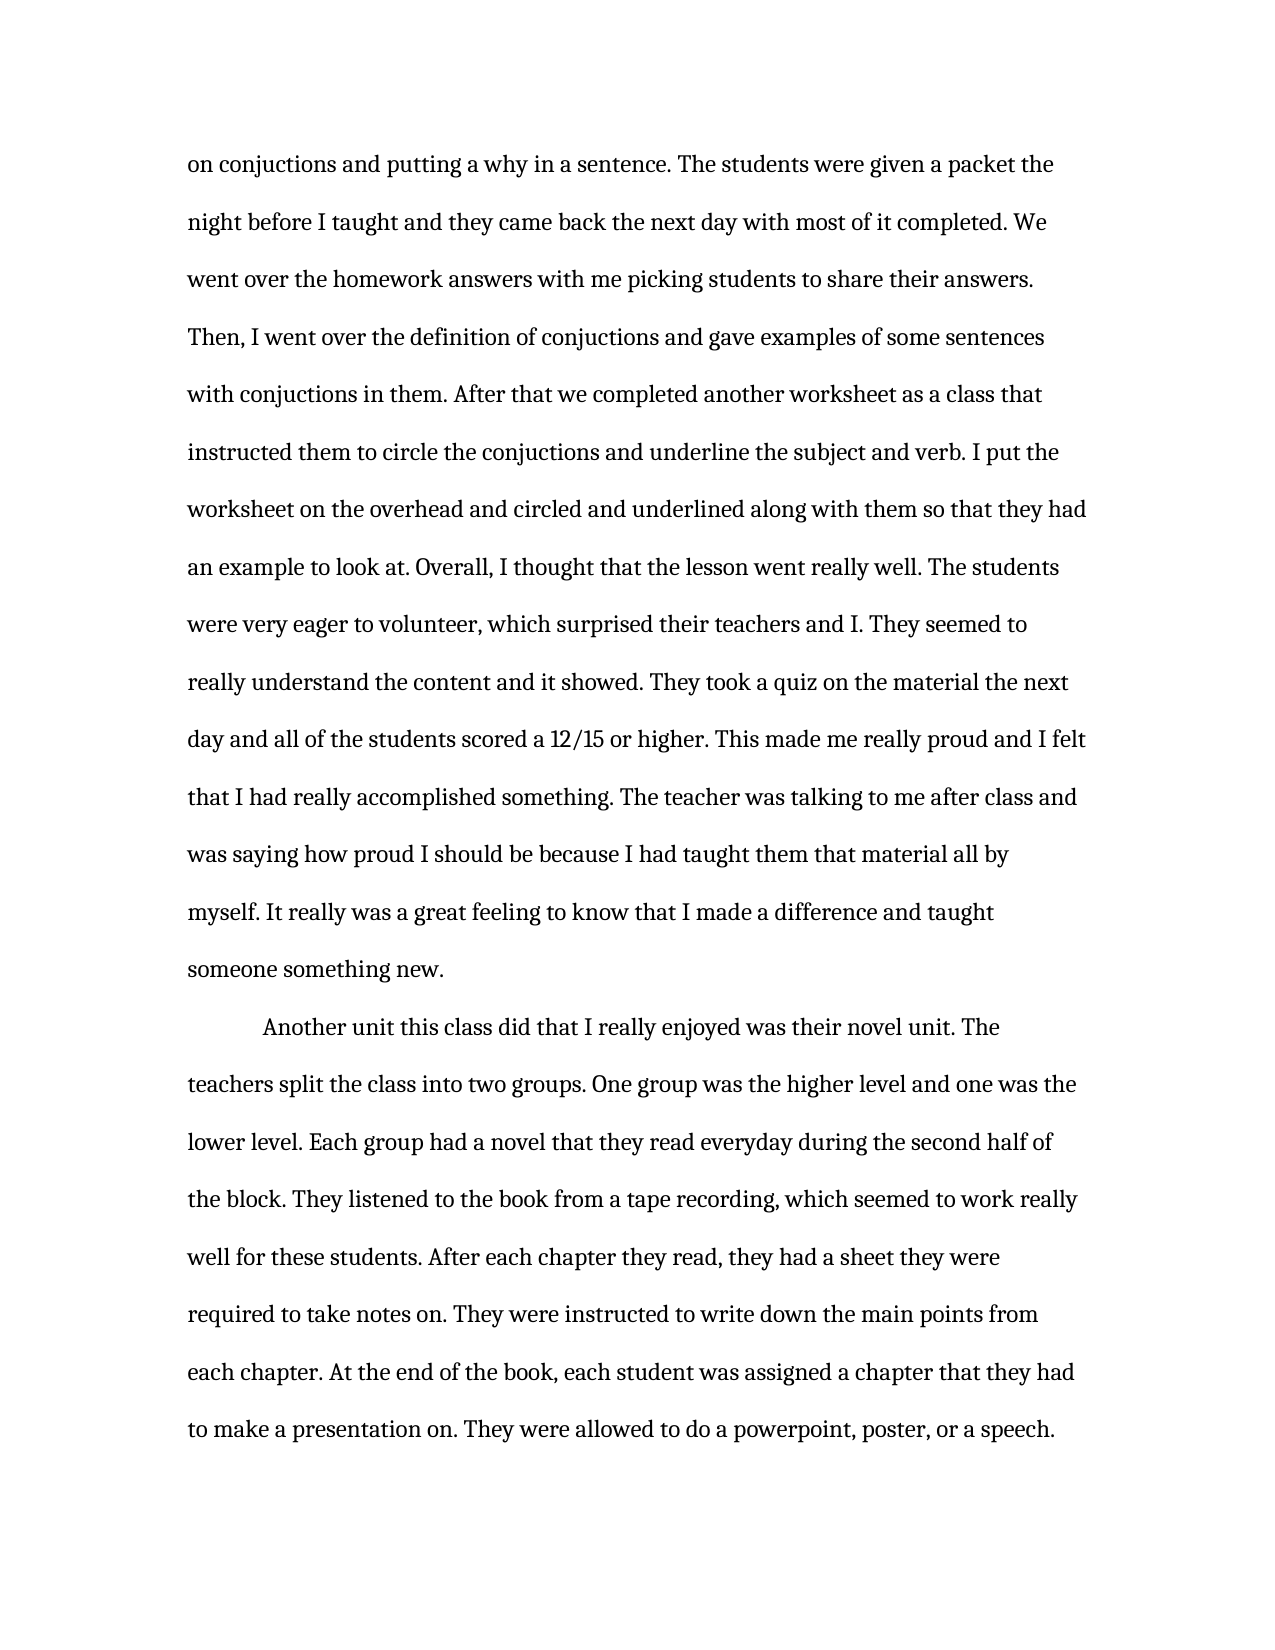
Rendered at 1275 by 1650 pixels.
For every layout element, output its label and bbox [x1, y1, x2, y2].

text [187, 1012, 1087, 1444]
text [187, 150, 1087, 984]
